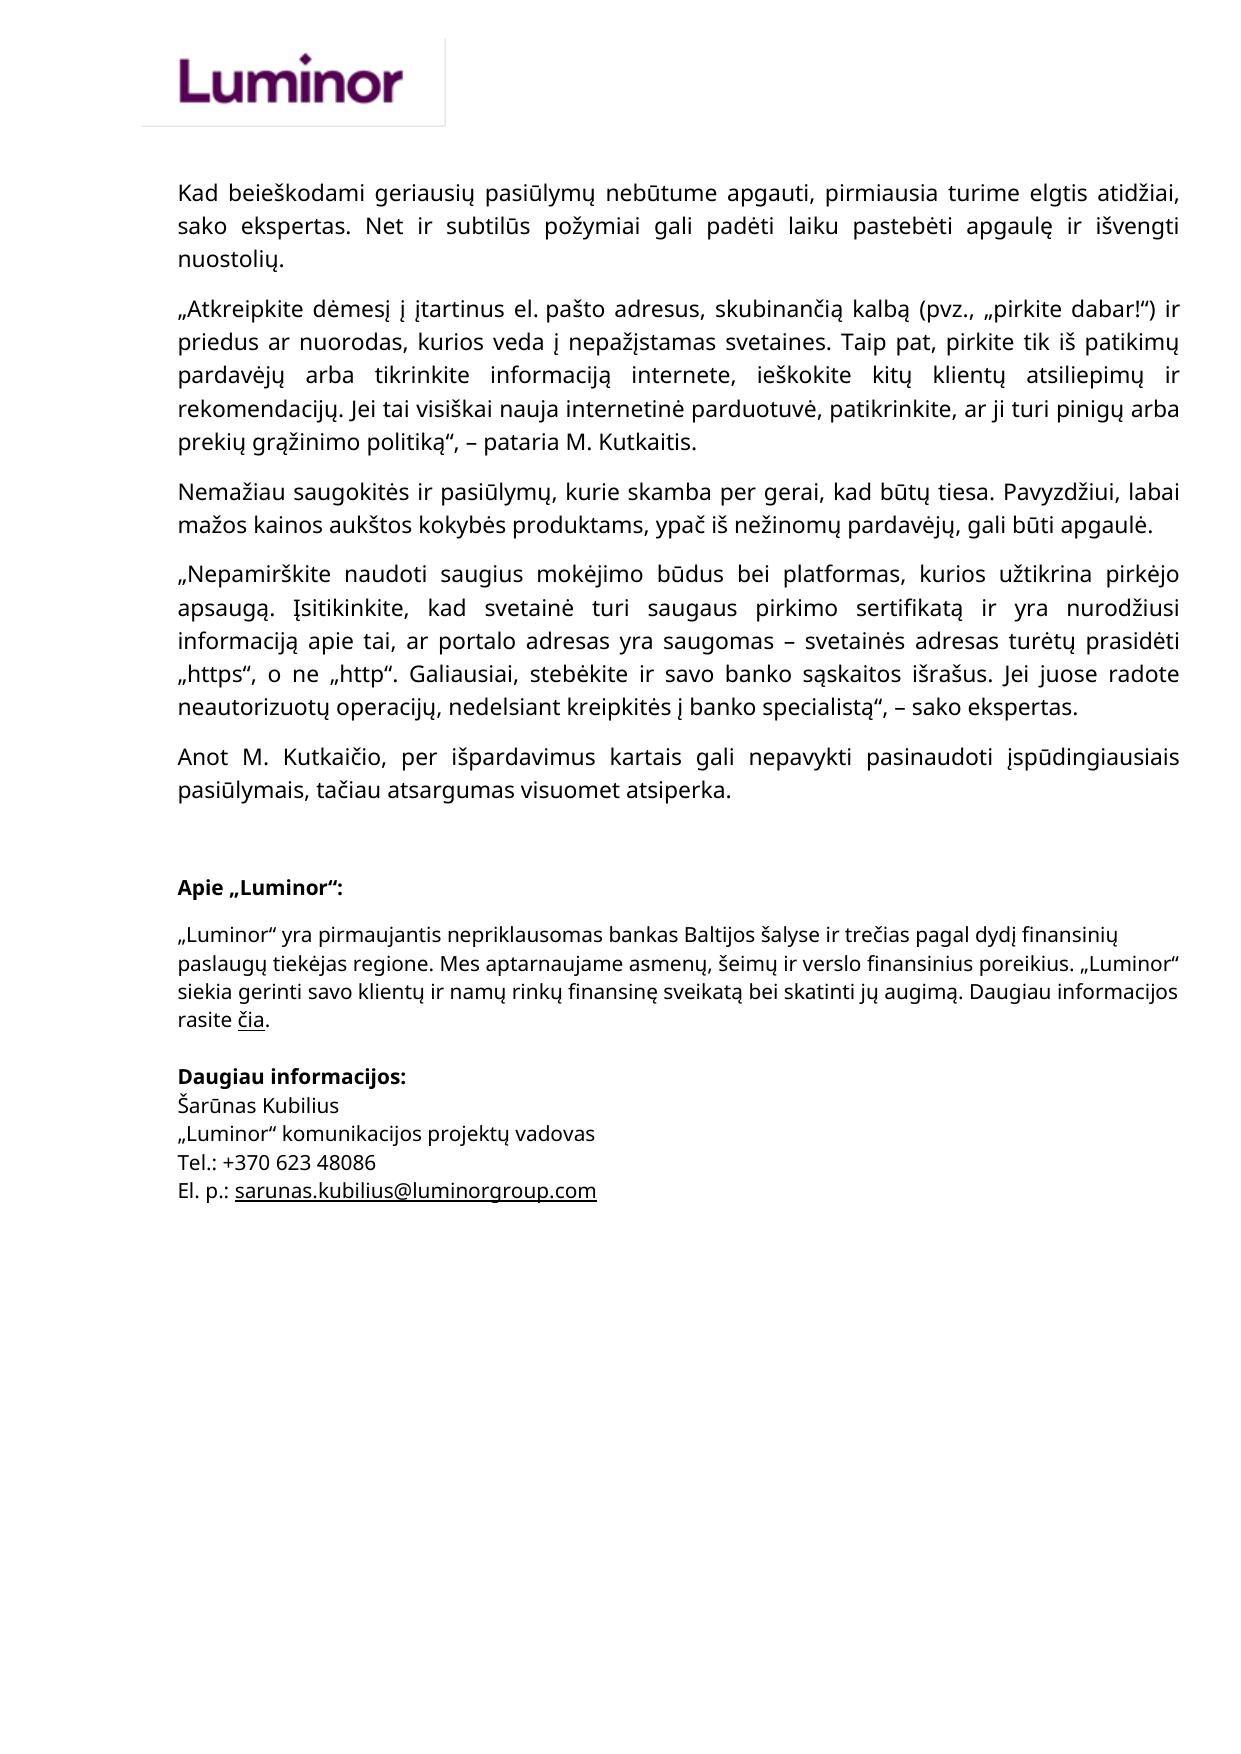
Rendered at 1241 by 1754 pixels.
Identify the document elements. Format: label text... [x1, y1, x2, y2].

text Daugiau informacijos: [177, 1062, 1181, 1091]
text Šarūnas Kubilius [177, 1091, 1181, 1119]
text „Atkreipkite dėmesį į įtartinus el. pašto adresus, skubinančią kalbą (pvz., „pirkite dabar!“) ir priedus ar nuorodas, kurios veda į nepažįstamas svetaines. Taip pat, pirkite tik iš patikimų pardavėjų arba tikrinkite informaciją internete, ieškokite kitų klientų atsiliepimų ir rekomendacijų. Jei tai visiškai nauja internetinė parduotuvė, patikrinkite, ar ji turi pinigų arba prekių grąžinimo politiką“, – pataria M. Kutkaitis. [177, 293, 1181, 457]
text Kad beieškodami geriausių pasiūlymų nebūtume apgauti, pirmiausia turime elgtis atidžiai, sako ekspertas. Net ir subtilūs požymiai gali padėti laiku pastebėti apgaulę ir išvengti nuostolių. [177, 177, 1181, 275]
picture [141, 38, 447, 128]
text Apie „Luminor“: [177, 873, 1181, 902]
text Nemažiau saugokitės ir pasiūlymų, kurie skamba per gerai, kad būtų tiesa. Pavyzdžiui, labai mažos kainos aukštos kokybės produktams, ypač iš nežinomų pardavėjų, gali būti apgaulė. [177, 476, 1181, 540]
text „Luminor“ komunikacijos projektų vadovas [177, 1119, 1181, 1148]
text Anot M. Kutkaičio, per išpardavimus kartais gali nepavykti pasinaudoti įspūdingiausiais pasiūlymais, tačiau atsargumas visuomet atsiperka. [177, 741, 1181, 805]
text El. p.: sarunas.kubilius@luminorgroup.com [177, 1176, 1181, 1204]
text „Nepamirškite naudoti saugius mokėjimo būdus bei platformas, kurios užtikrina pirkėjo apsaugą. Įsitikinkite, kad svetainė turi saugaus pirkimo sertifikatą ir yra nurodžiusi informaciją apie tai, ar portalo adresas yra saugomas – svetainės adresas turėtų prasidėti „https“, o ne „http“. Galiausiai, stebėkite ir savo banko sąskaitos išrašus. Jei juose radote neautorizuotų operacijų, nedelsiant kreipkitės į banko specialistą“, – sako ekspertas. [177, 558, 1181, 722]
text Tel.: +370 623 48086 [177, 1148, 1181, 1176]
text „Luminor“ yra pirmaujantis nepriklausomas bankas Baltijos šalyse ir trečias pagal dydį finansinių paslaugų tiekėjas regione. Mes aptarnaujame asmenų, šeimų ir verslo finansinius poreikius. „Luminor“ siekia gerinti savo klientų ir namų rinkų finansinę sveikatą bei skatinti jų augimą. Daugiau informacijos rasite čia. [177, 920, 1181, 1034]
